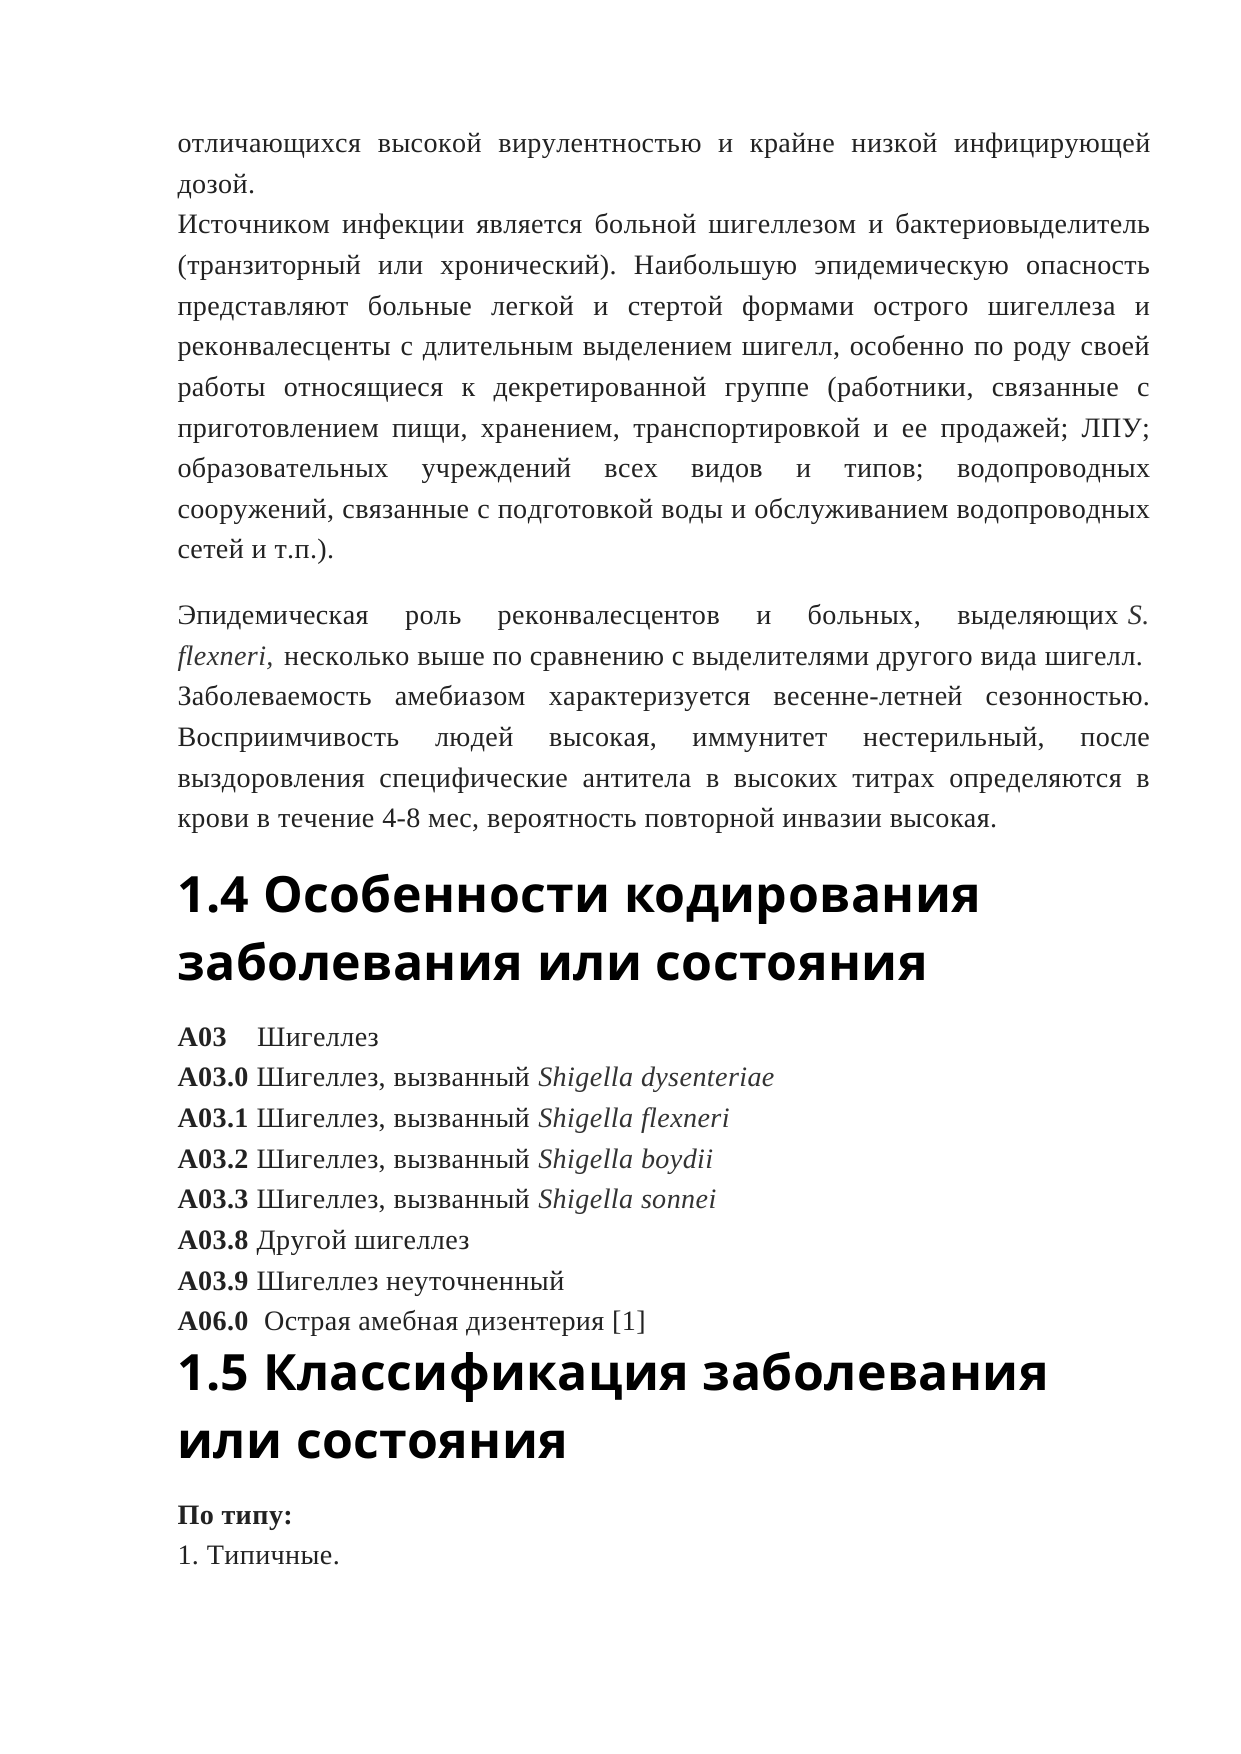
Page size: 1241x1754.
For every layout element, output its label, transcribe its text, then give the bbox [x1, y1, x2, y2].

text A03.0 Шигеллез, вызванный Shigella dysenteriae [177, 1052, 1152, 1093]
text A03.8 Другой шигеллез [177, 1215, 1152, 1255]
text По типу: [177, 1489, 1152, 1530]
text A03 Шигеллез [177, 1012, 1152, 1052]
text A03.2 Шигеллез, вызванный Shigella boydii [177, 1133, 1152, 1174]
text Эпидемическая роль реконвалесцентов и больных, выделяющих S. flexneri, несколько выше по сравнению с выделителями другого вида шигелл. [177, 590, 1152, 671]
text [177, 118, 1152, 199]
text Источником инфекции является больной шигеллезом и бактериовыделитель (транзиторный или хронический). Наибольшую эпидемическую опасность представляют больные легкой и стертой формами острого шигеллеза и реконвалесценты с длительным выделением шигелл, особенно по роду своей работы относящиеся к декретированной группе (работники, связанные с приготовлением пищи, хранением, транспортировкой и ее продажей; ЛПУ; образовательных учреждений всех видов и типов; водопроводных сооружений, связанные с подготовкой воды и обслуживанием водопроводных сетей и т.п.). [177, 199, 1152, 565]
text 1.4 Особенности кодирования заболевания или состояния [177, 859, 1152, 995]
text A03.1 Шигеллез, вызванный Shigella flexneri [177, 1093, 1152, 1133]
text A03.3 Шигеллез, вызванный Shigella sonnei [177, 1174, 1152, 1215]
text Заболеваемость амебиазом характеризуется весенне-летней сезонностью. Восприимчивость людей высокая, иммунитет нестерильный, после выздоровления специфические антитела в высоких титрах определяются в крови в течение 4-8 мес, вероятность повторной инвазии высокая. [177, 671, 1152, 834]
text 1.5 Классификация заболевания или состояния [177, 1337, 1152, 1473]
text A03.9 Шигеллез неуточненный [177, 1255, 1152, 1296]
text A06.0 Острая амебная дизентерия [1] [177, 1296, 1152, 1337]
text 1. Типичные. [177, 1530, 1152, 1571]
